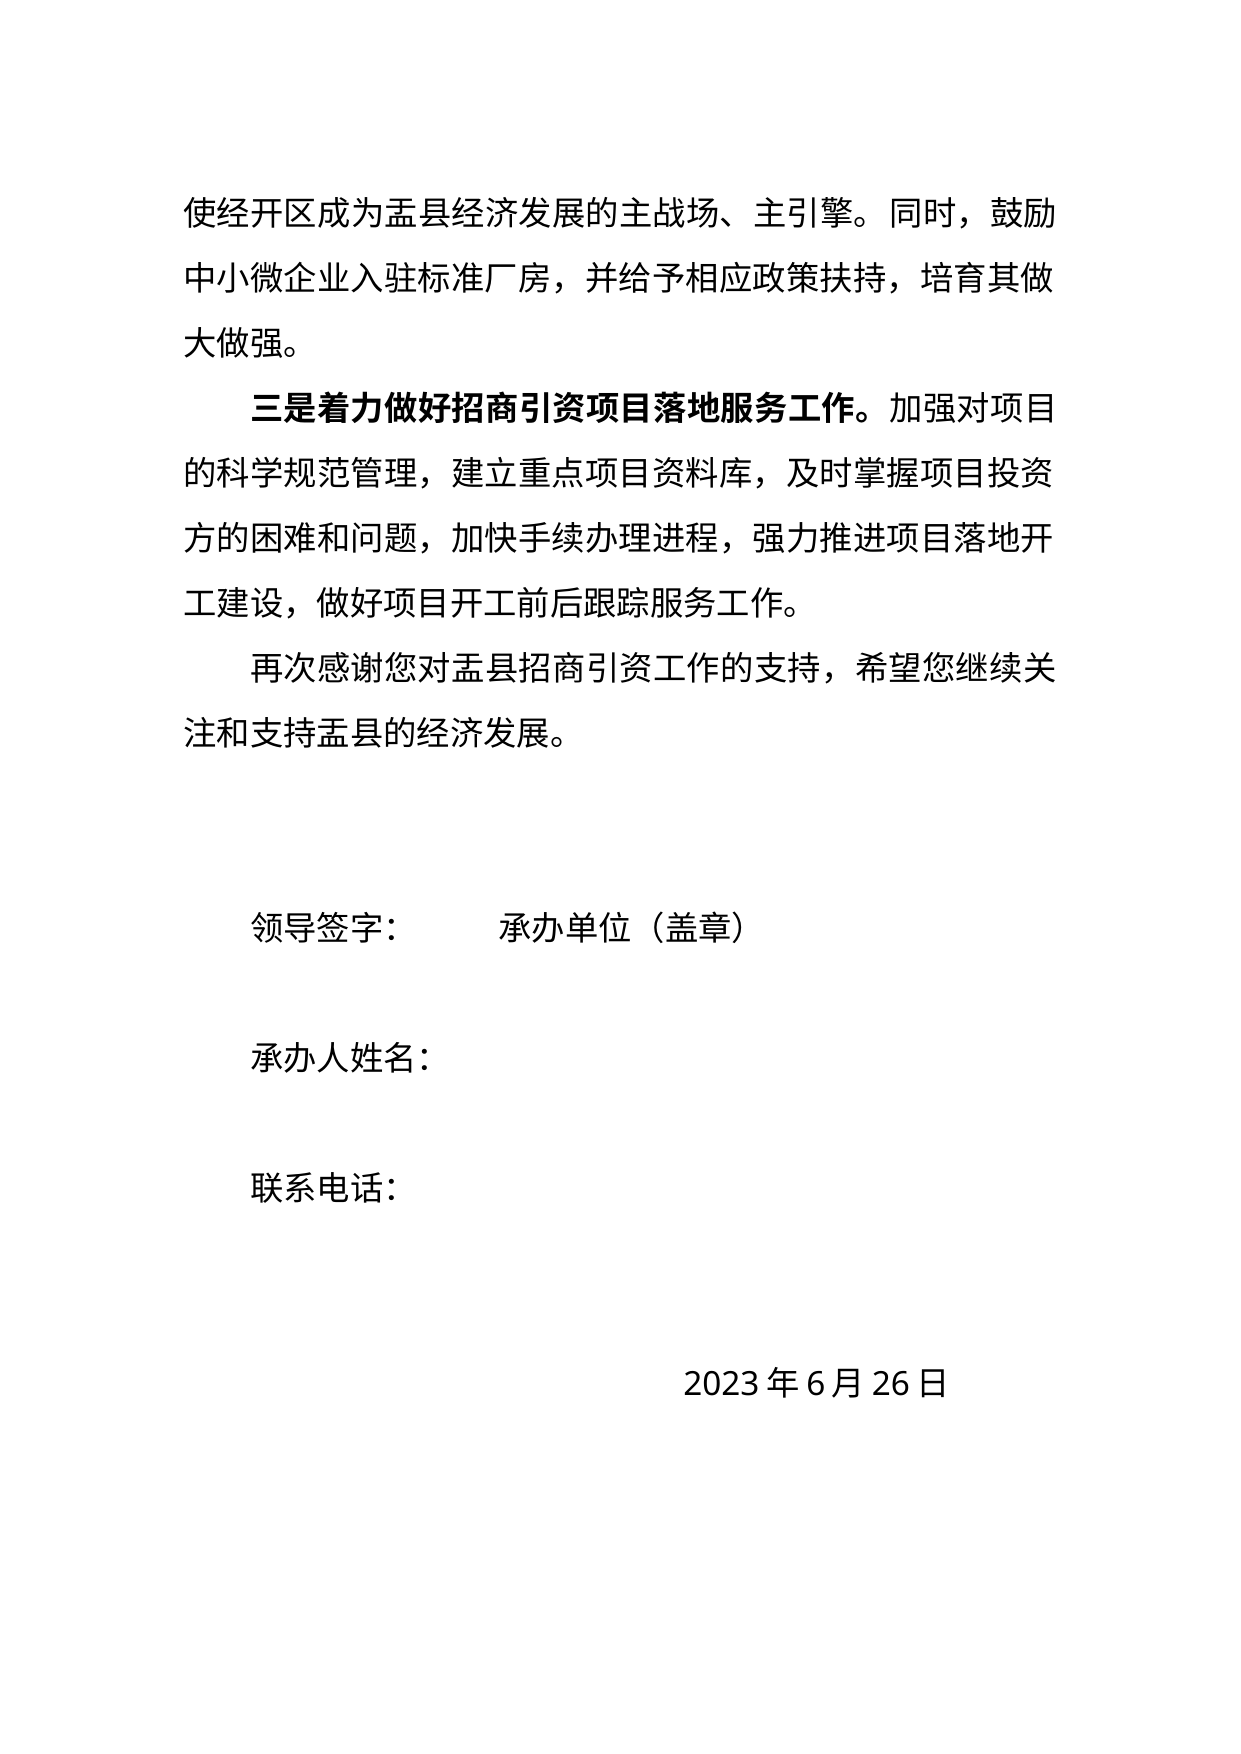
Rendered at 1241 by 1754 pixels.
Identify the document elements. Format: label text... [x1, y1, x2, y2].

text 再次感谢您对盂县招商引资工作的支持，希望您继续关注和支持盂县的经济发展。 [183, 633, 1057, 763]
text 联系电话： [183, 1153, 1057, 1218]
text 承办人姓名： [183, 1023, 1057, 1088]
text 领导签字： 承办单位（盖章） [183, 893, 1057, 958]
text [183, 178, 1057, 373]
text 三是着力做好招商引资项目落地服务工作。加强对项目的科学规范管理，建立重点项目资料库，及时掌握项目投资方的困难和问题，加快手续办理进程，强力推进项目落地开工建设，做好项目开工前后跟踪服务工作。 [183, 373, 1057, 633]
text 2023年6月26日 [183, 1348, 1057, 1413]
